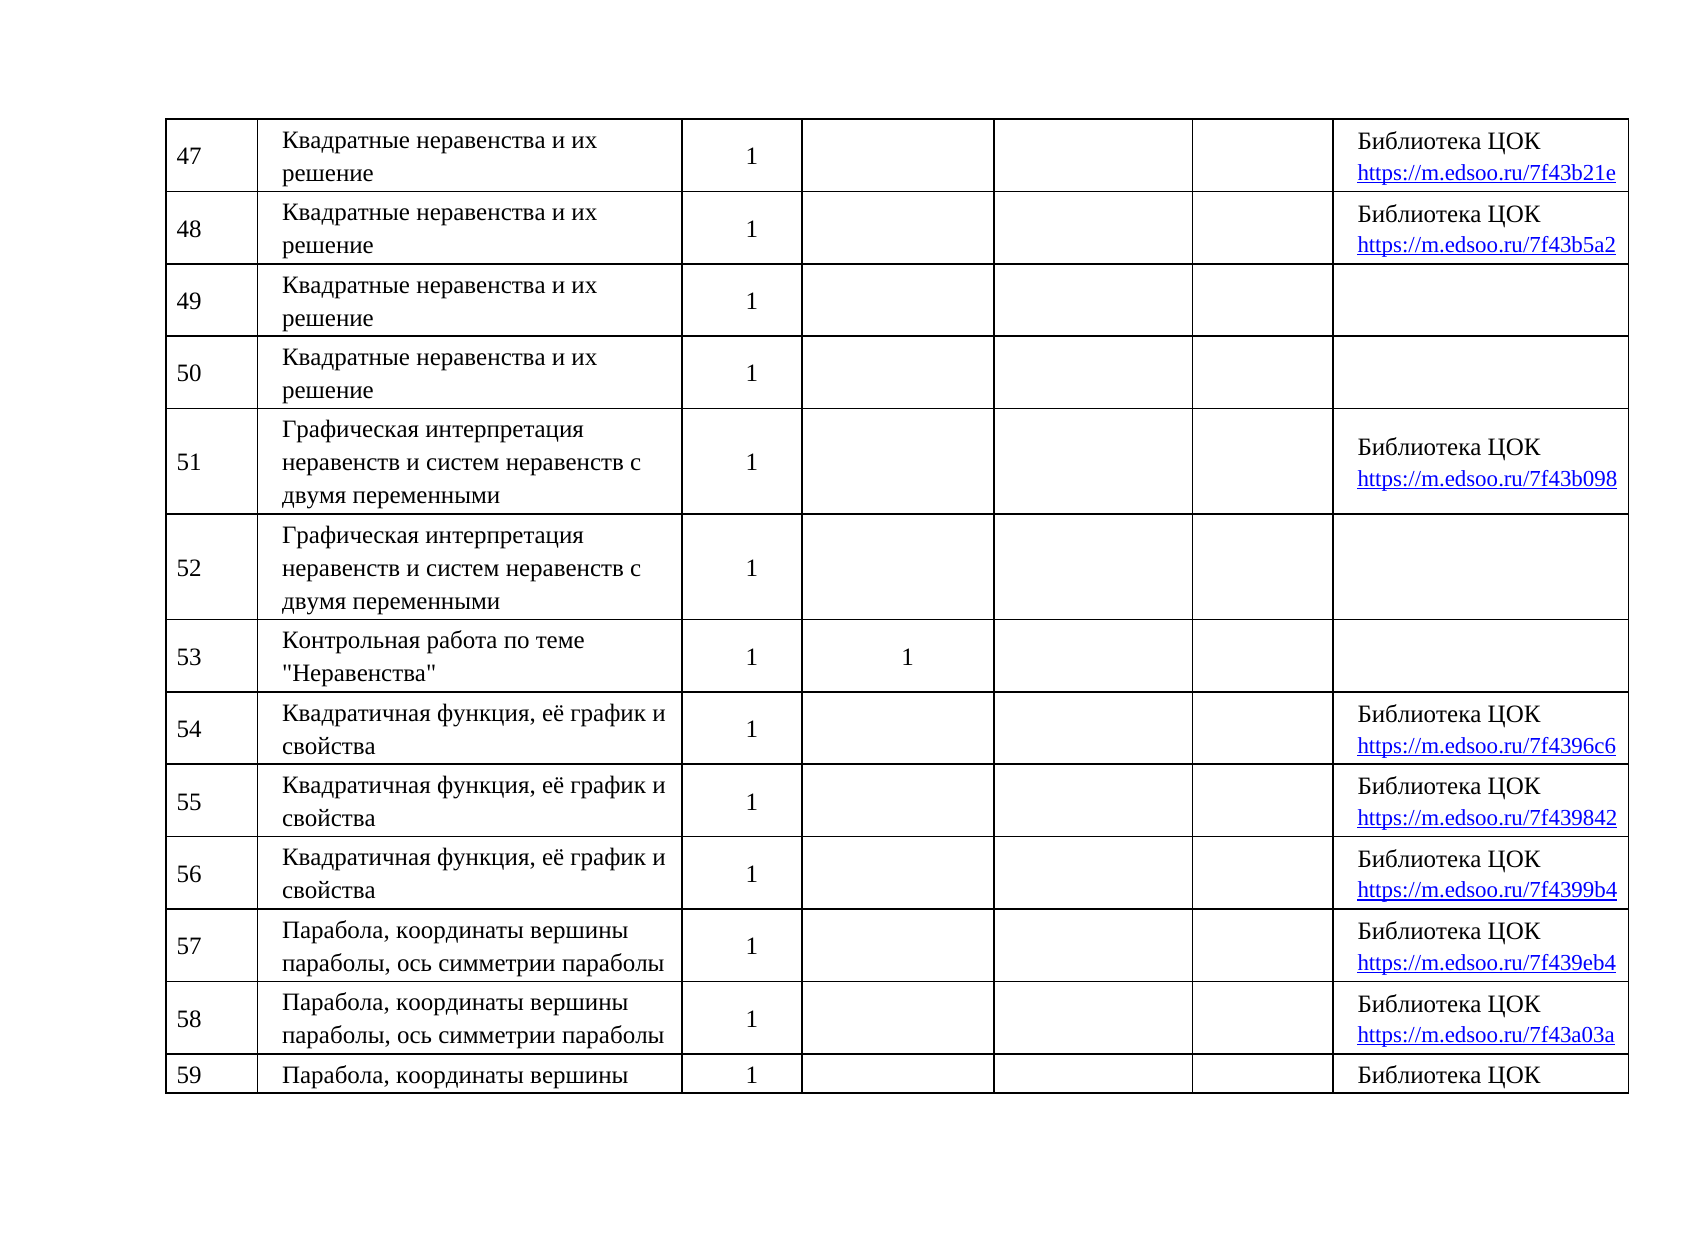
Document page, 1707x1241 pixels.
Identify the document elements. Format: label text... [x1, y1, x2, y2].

table_cell [1193, 620, 1332, 691]
table_cell 1 [683, 337, 801, 408]
table_cell 1 [683, 515, 801, 618]
table_cell [803, 265, 993, 335]
table_cell [1193, 910, 1332, 981]
table_cell [995, 120, 1192, 191]
table_cell [1193, 1055, 1332, 1092]
table_cell [1193, 837, 1332, 908]
table_cell [995, 837, 1192, 908]
table_cell [803, 765, 993, 836]
table_cell 53 [167, 620, 257, 691]
table_cell Библиотека ЦОК https://m.edsoo.ru/7f43a03a [1334, 982, 1628, 1053]
table_cell 56 [167, 837, 257, 908]
table_cell Квадратичная функция, её график и свойства [258, 837, 681, 908]
table_cell [1334, 620, 1628, 691]
table_cell [1193, 515, 1332, 618]
table_cell [1334, 337, 1628, 408]
table_cell [995, 337, 1192, 408]
table_cell 1 [803, 620, 993, 691]
table_cell [995, 910, 1192, 981]
table_cell 59 [167, 1055, 257, 1092]
table_cell Квадратичная функция, её график и свойства [258, 765, 681, 836]
table_cell 57 [167, 910, 257, 981]
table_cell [258, 120, 681, 191]
table_cell 1 [683, 620, 801, 691]
table_cell [803, 192, 993, 263]
table_cell [995, 1055, 1192, 1092]
table_cell 1 [683, 409, 801, 513]
table_cell Квадратные неравенства и их решение [258, 265, 681, 335]
table_cell Библиотека ЦОК https://m.edsoo.ru/7f4399b4 [1334, 837, 1628, 908]
table_cell [1193, 337, 1332, 408]
table_cell 48 [167, 192, 257, 263]
table_cell [995, 409, 1192, 513]
table_cell 1 [683, 765, 801, 836]
table_cell [995, 765, 1192, 836]
table_cell Графическая интерпретация неравенств и систем неравенств с двумя переменными [258, 409, 681, 513]
table_cell 52 [167, 515, 257, 618]
table_cell [1193, 765, 1332, 836]
table_cell Квадратные неравенства и их решение [258, 337, 681, 408]
table_cell Библиотека ЦОК https://m.edsoo.ru/7f43b098 [1334, 409, 1628, 513]
table_cell Квадратные неравенства и их решение [258, 192, 681, 263]
table_cell [803, 910, 993, 981]
table_cell [803, 982, 993, 1053]
table_cell [1193, 693, 1332, 763]
table_cell [1193, 982, 1332, 1053]
table_cell Библиотека ЦОК https://m.edsoo.ru/7f439842 [1334, 765, 1628, 836]
table_cell [995, 982, 1192, 1053]
table_cell [995, 693, 1192, 763]
table_cell [995, 515, 1192, 618]
table_cell [803, 837, 993, 908]
table_cell 54 [167, 693, 257, 763]
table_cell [258, 1055, 681, 1092]
table_cell 51 [167, 409, 257, 513]
table_cell Контрольная работа по теме "Неравенства" [258, 620, 681, 691]
table_cell 55 [167, 765, 257, 836]
table_cell Библиотека ЦОК https://m.edsoo.ru/7f439eb4 [1334, 910, 1628, 981]
table_cell 50 [167, 337, 257, 408]
table_cell 1 [683, 693, 801, 763]
table_cell [803, 409, 993, 513]
table_cell [995, 620, 1192, 691]
table_cell 1 [683, 192, 801, 263]
table_cell [803, 120, 993, 191]
table_cell 47 [167, 120, 257, 191]
table_cell Парабола, координаты вершины параболы, ось симметрии параболы [258, 910, 681, 981]
table_cell [803, 337, 993, 408]
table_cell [1334, 1055, 1628, 1092]
table_cell [1193, 192, 1332, 263]
table_cell 58 [167, 982, 257, 1053]
table_cell 1 [683, 265, 801, 335]
table_cell Библиотека ЦОК https://m.edsoo.ru/7f4396c6 [1334, 693, 1628, 763]
table_cell [995, 265, 1192, 335]
table_cell Библиотека ЦОК https://m.edsoo.ru/7f43b5a2 [1334, 192, 1628, 263]
table_cell [1334, 265, 1628, 335]
table_cell Квадратичная функция, её график и свойства [258, 693, 681, 763]
table_cell [1193, 120, 1332, 191]
table_cell 1 [683, 837, 801, 908]
table_cell [1193, 265, 1332, 335]
table_cell 1 [683, 120, 801, 191]
table_cell 1 [683, 910, 801, 981]
table_cell Библиотека ЦОК https://m.edsoo.ru/7f43b21e [1334, 120, 1628, 191]
table_cell [1193, 409, 1332, 513]
table_cell [803, 515, 993, 618]
table_cell 1 [683, 1055, 801, 1092]
table_cell [995, 192, 1192, 263]
table_cell [1334, 515, 1628, 618]
table_cell [803, 1055, 993, 1092]
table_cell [258, 982, 681, 1053]
table_cell 49 [167, 265, 257, 335]
table_cell [803, 693, 993, 763]
table_cell 1 [683, 982, 801, 1053]
table_cell Графическая интерпретация неравенств и систем неравенств с двумя переменными [258, 515, 681, 618]
